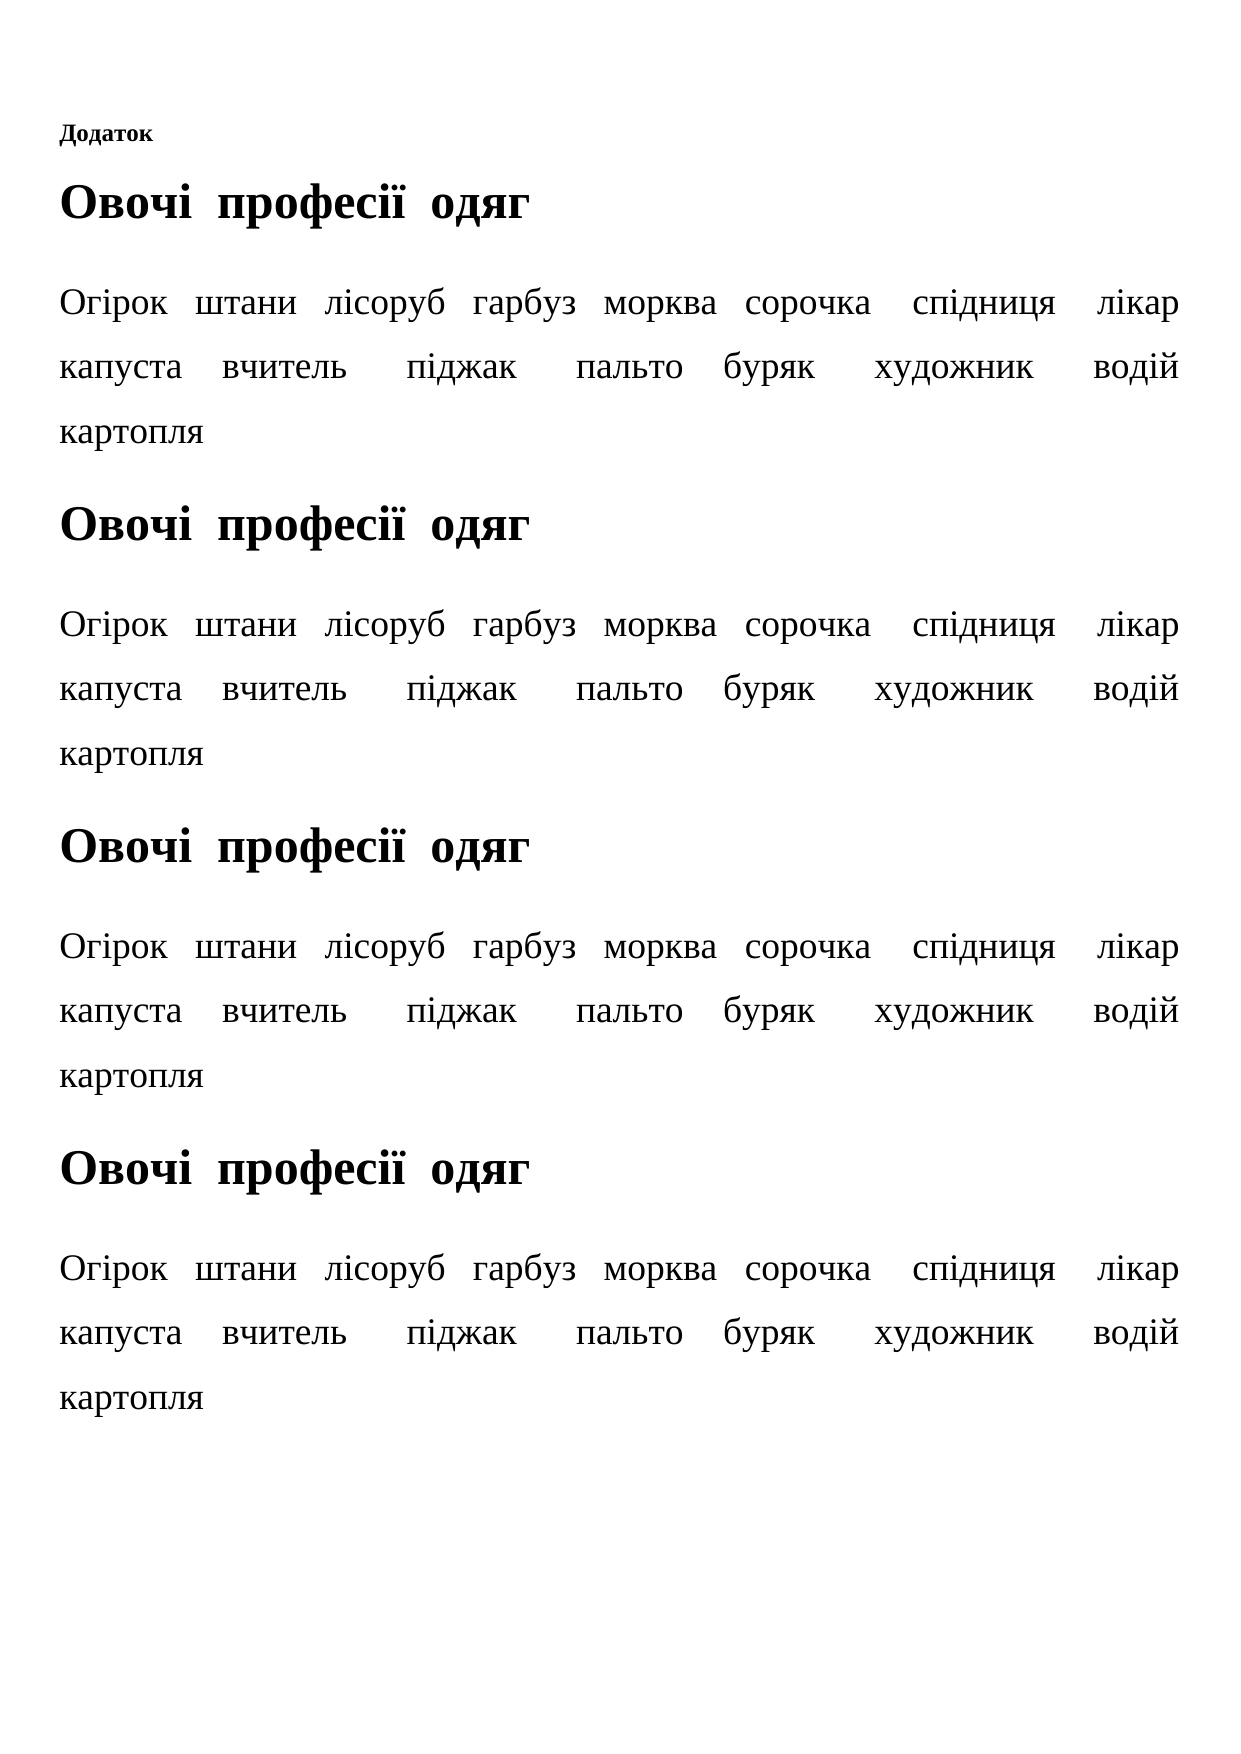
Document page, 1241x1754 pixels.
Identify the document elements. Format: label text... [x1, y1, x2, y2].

text Додаток [59, 118, 1181, 147]
text Овочі професії одяг [59, 494, 1181, 551]
text Овочі професії одяг [59, 1138, 1181, 1195]
text Огірок штани лісоруб гарбуз морква сорочка спідниця лікар капуста вчитель піджак пальто буряк художник водій картопля [59, 1245, 1181, 1417]
text Огірок штани лісоруб гарбуз морква сорочка спідниця лікар капуста вчитель піджак пальто буряк художник водій картопля [59, 923, 1181, 1096]
text Овочі професії одяг [59, 172, 1181, 229]
text Огірок штани лісоруб гарбуз морква сорочка спідниця лікар капуста вчитель піджак пальто буряк художник водій картопля [59, 279, 1181, 452]
text Овочі професії одяг [59, 816, 1181, 873]
text Огірок штани лісоруб гарбуз морква сорочка спідниця лікар капуста вчитель піджак пальто буряк художник водій картопля [59, 601, 1181, 773]
